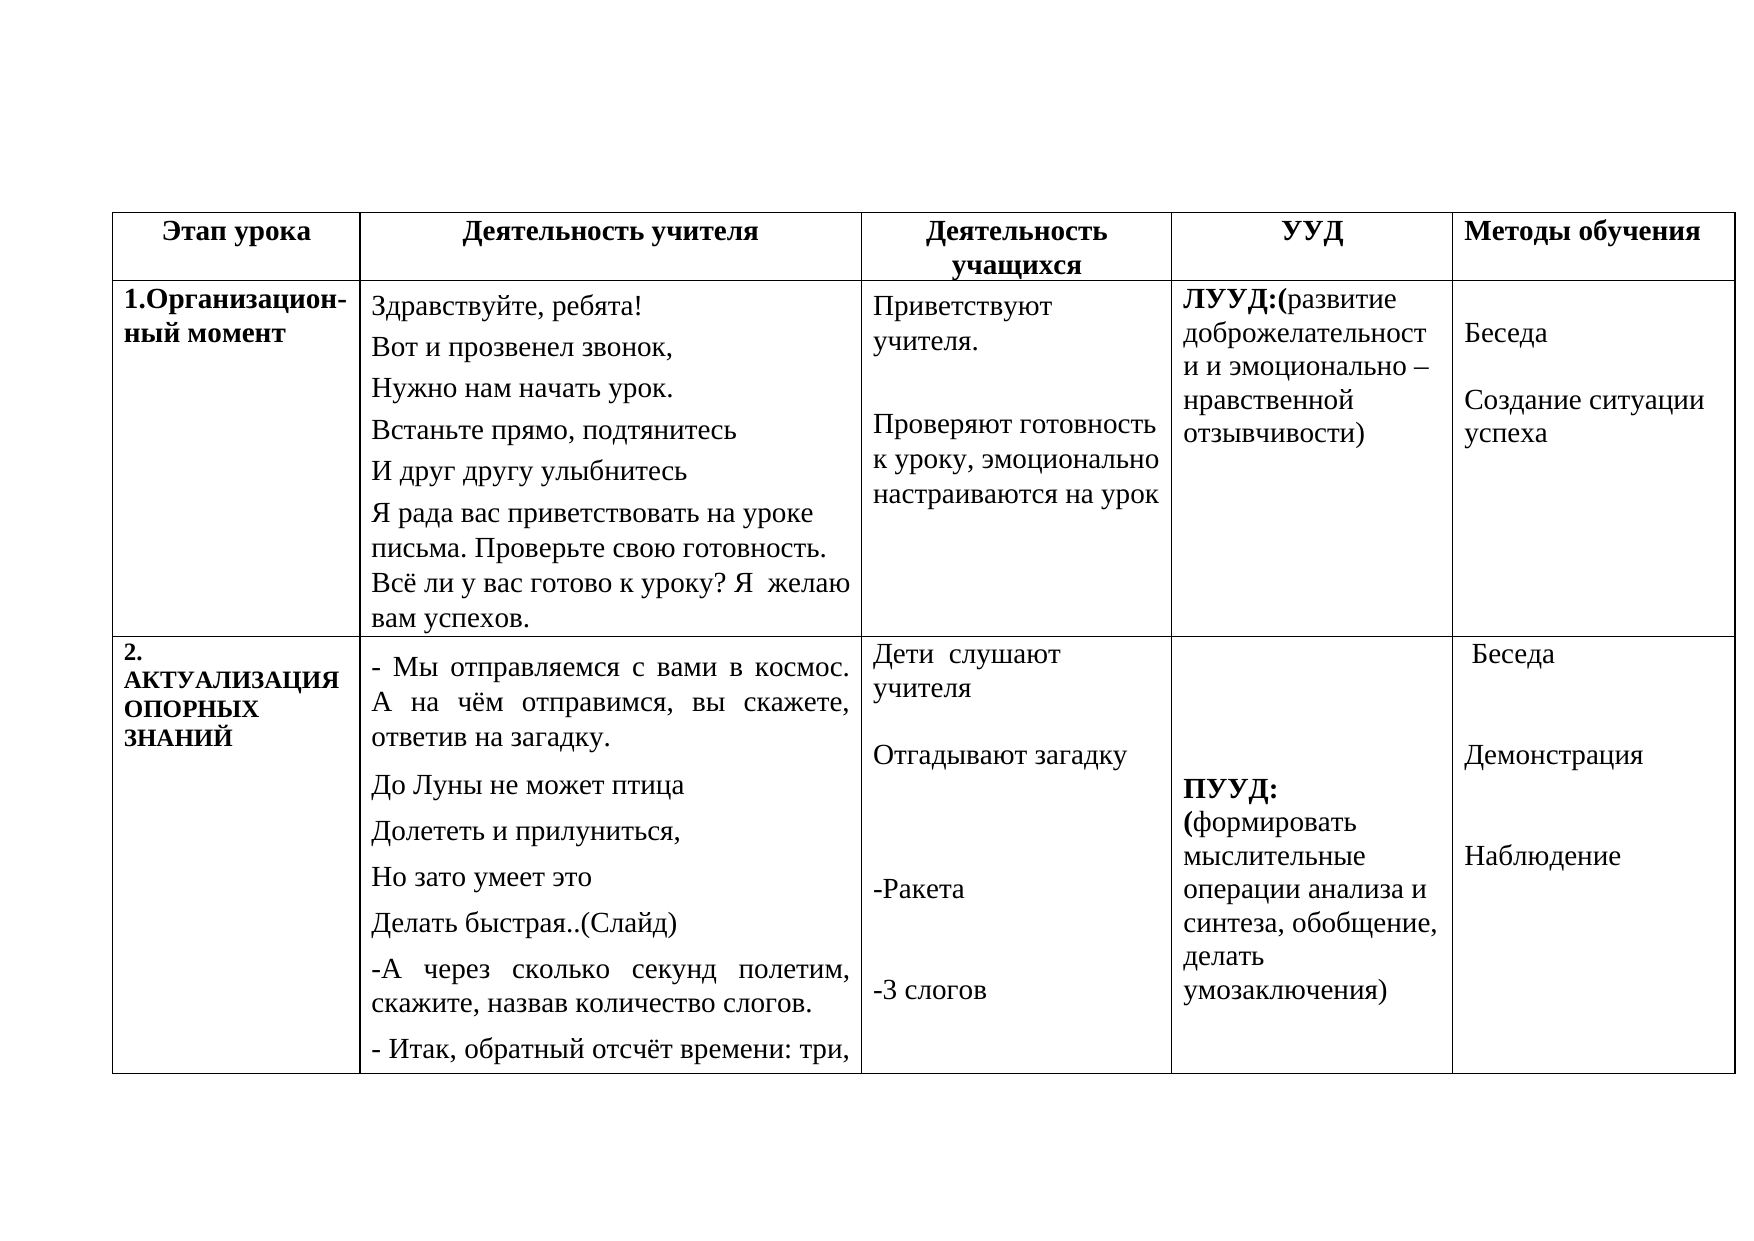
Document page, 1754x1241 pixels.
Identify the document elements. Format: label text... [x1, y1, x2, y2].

table_cell 1.Организацион- ный момент [113, 281, 359, 636]
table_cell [862, 637, 1171, 1073]
table_cell Беседа Создание ситуации успеха [1453, 281, 1734, 636]
table_header УУД [1172, 213, 1452, 280]
table_cell Приветствуют учителя. Проверяют готовность к уроку, эмоционально настраиваются на урок [862, 281, 1171, 636]
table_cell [1453, 637, 1734, 1073]
table_cell Здравствуйте, ребята! Вот и прозвенел звонок, Нужно нам начать урок. Встаньте прямо, подтянитесь И друг другу улыбнитесь Я рада вас приветствовать на уроке письма. Проверьте свою готовность. Всё ли у вас готово к уроку? Я желаю вам успехов. [361, 281, 861, 636]
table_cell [113, 637, 359, 1073]
table_header Методы обучения [1453, 213, 1734, 280]
table_header Этап урока [113, 213, 359, 280]
table_header Деятельность учащихся [862, 213, 1171, 280]
table_cell ЛУУД:(развитие доброжелательности и эмоционально – нравственной отзывчивости) [1172, 281, 1452, 636]
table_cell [361, 637, 861, 1073]
table_header Деятельность учителя [361, 213, 861, 280]
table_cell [1172, 637, 1452, 1073]
